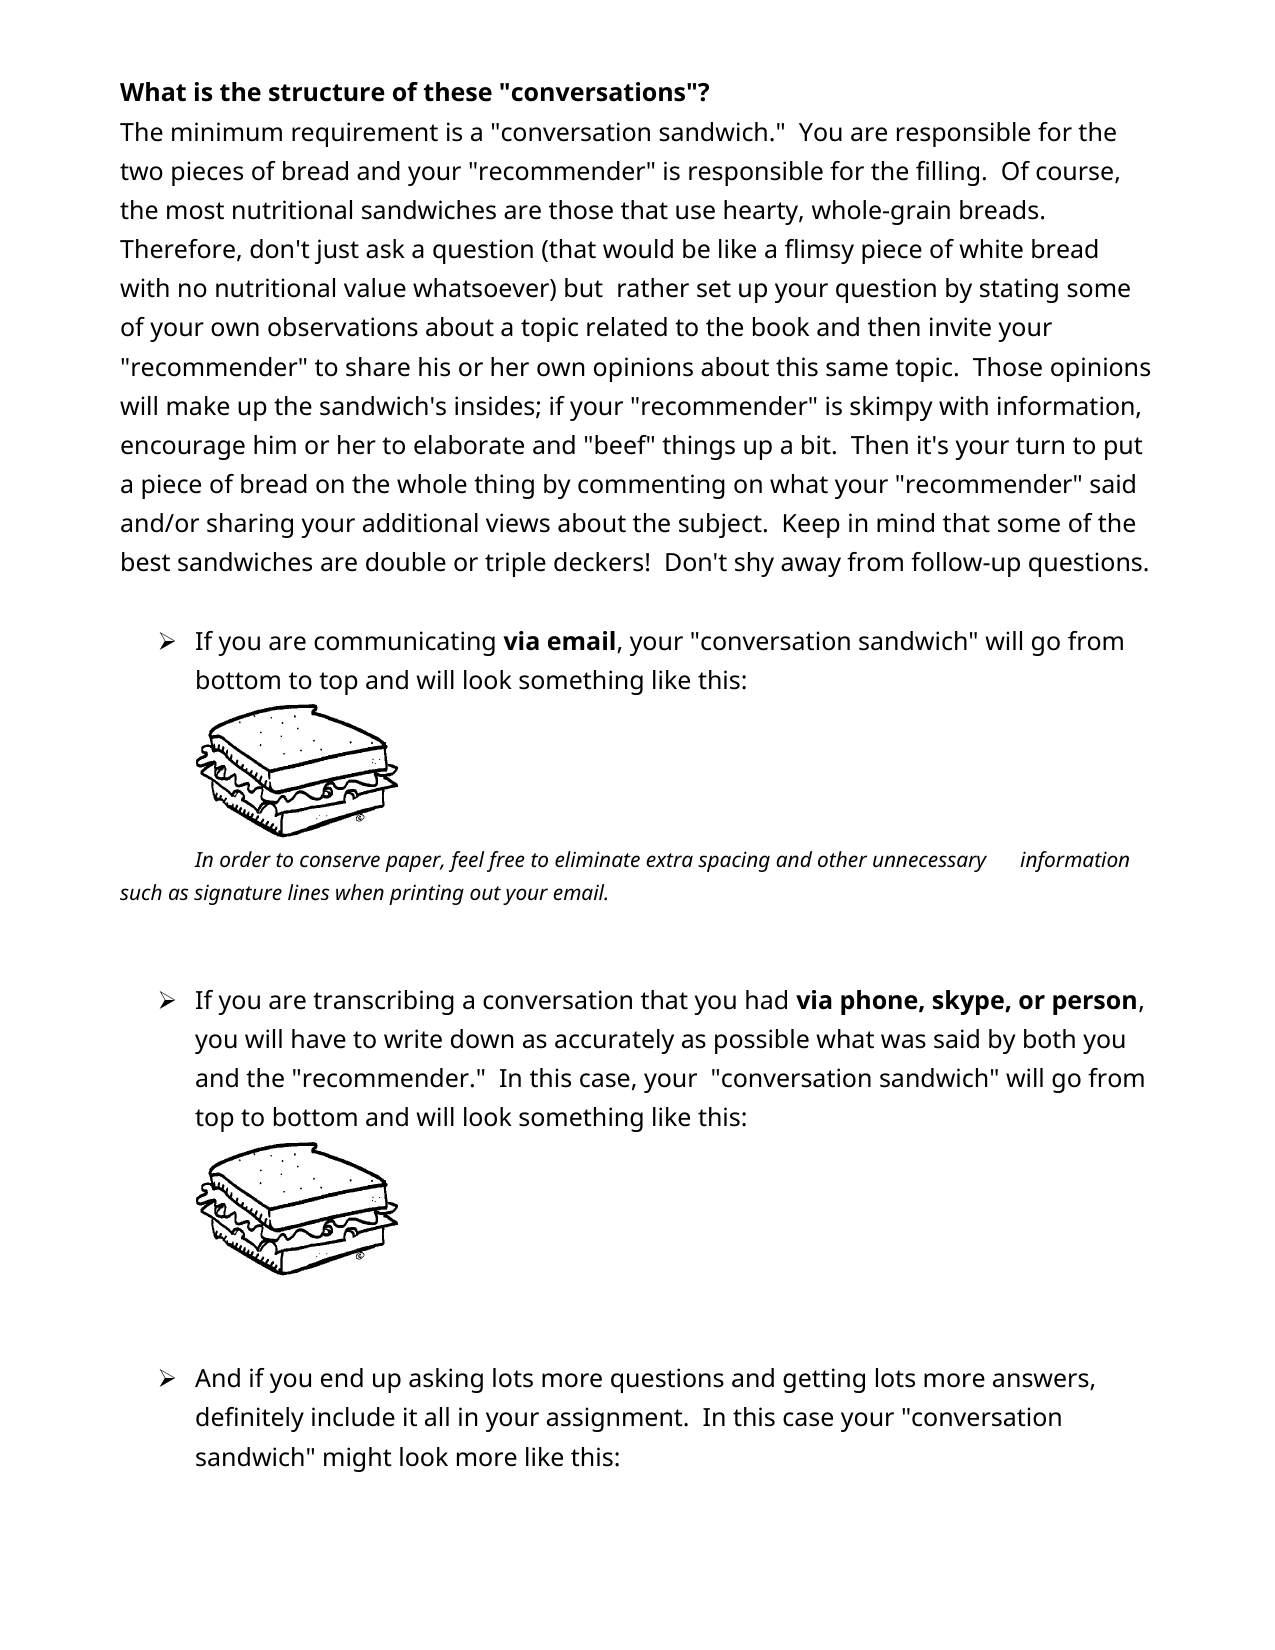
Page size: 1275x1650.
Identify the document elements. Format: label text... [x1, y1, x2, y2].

text In order to conserve paper, feel free to eliminate extra spacing and other unnecessary information such as signature lines when printing out your email. [120, 845, 1155, 906]
text The minimum requirement is a "conversation sandwich." You are responsible for the two pieces of bread and your "recommender" is responsible for the filling. Of course, the most nutritional sandwiches are those that use hearty, whole-grain breads. Therefore, don't just ask a question (that would be like a flimsy piece of white bread with no nutritional value whatsoever) but rather set up your question by stating some of your own observations about a topic related to the book and then invite your "recommender" to share his or her own opinions about this same topic. Those opinions will make up the sandwich's insides; if your "recommender" is skimpy with information, encourage him or her to elaborate and "beef" things up a bit. Then it's your turn to put a piece of bread on the whole thing by commenting on what your "recommender" said and/or sharing your additional views about the subject. Keep in mind that some of the best sandwiches are double or triple deckers! Don't shy away from follow-up questions. [120, 114, 1155, 579]
text What is the structure of these "conversations"? [120, 75, 1155, 109]
list If you are transcribing a conversation that you had via phone, skype, or person, you will have to write down as accurately as possible what was said by both you and the "recommender." In this case, your "conversation sandwich" will go from top to bottom and will look something like this: [157, 982, 1155, 1134]
list And if you end up asking lots more questions and getting lots more answers, definitely include it all in your assignment. In this case your "conversation sandwich" might look more like this: [157, 1361, 1155, 1473]
picture [195, 701, 405, 840]
list If you are communicating via email, your "conversation sandwich" will go from bottom to top and will look something like this: [157, 623, 1155, 697]
picture [195, 1139, 405, 1278]
